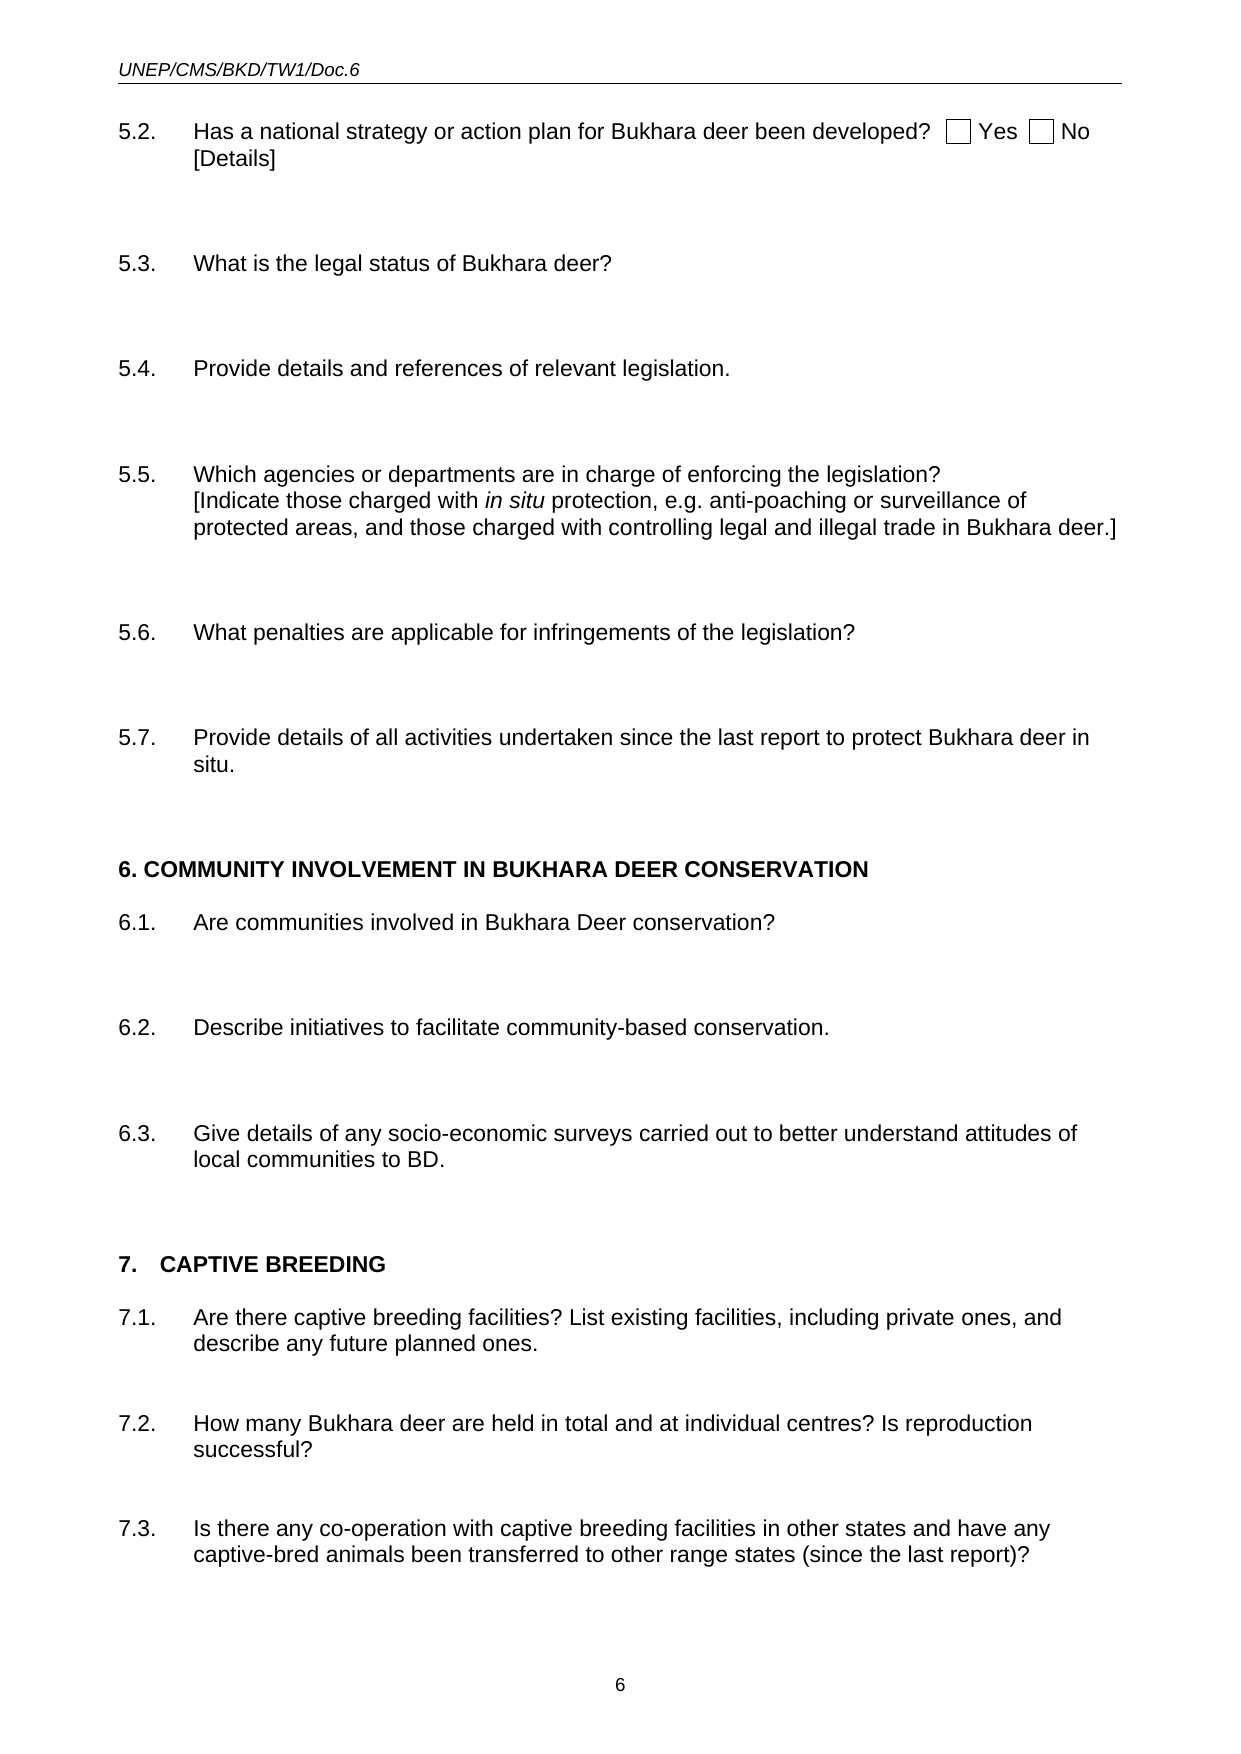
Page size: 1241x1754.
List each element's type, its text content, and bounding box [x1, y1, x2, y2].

list Provide details and references of relevant legislation. [118, 355, 1122, 382]
list Has a national strategy or action plan for Bukhara deer been developed? Yes No [118, 118, 1122, 144]
list [Details] [193, 144, 1122, 171]
list Are there captive breeding facilities? List existing facilities, including private ones, and describe any future planned ones. [118, 1304, 1122, 1357]
list What is the legal status of Bukhara deer? [118, 250, 1122, 276]
list Is there any co-operation with captive breeding facilities in other states and have any captive-bred animals been transferred to other range states (since the last report)? [118, 1515, 1122, 1568]
list Which agencies or departments are in charge of enforcing the legislation? [118, 461, 1122, 487]
list What penalties are applicable for infringements of the legislation? [118, 619, 1122, 645]
list Are communities involved in Bukhara Deer conservation? [118, 909, 1122, 935]
text 6. COMMUNITY INVOLVEMENT IN BUKHARA DEER CONSERVATION [118, 856, 1122, 882]
list Give details of any socio-economic surveys carried out to better understand attitudes of local communities to BD. [118, 1119, 1122, 1172]
text [Indicate those charged with in situ protection, e.g. anti-poaching or surveillance of protected areas, and those charged with controlling legal and illegal trade in Bukhara deer.] [193, 487, 1122, 540]
list Provide details of all activities undertaken since the last report to protect Bukhara deer in situ. [118, 724, 1122, 777]
list Describe initiatives to facilitate community-based conservation. [118, 1014, 1122, 1041]
text 7. CAPTIVE BREEDING [118, 1251, 1122, 1278]
list How many Bukhara deer are held in total and at individual centres? Is reproduction successful? [118, 1409, 1122, 1462]
